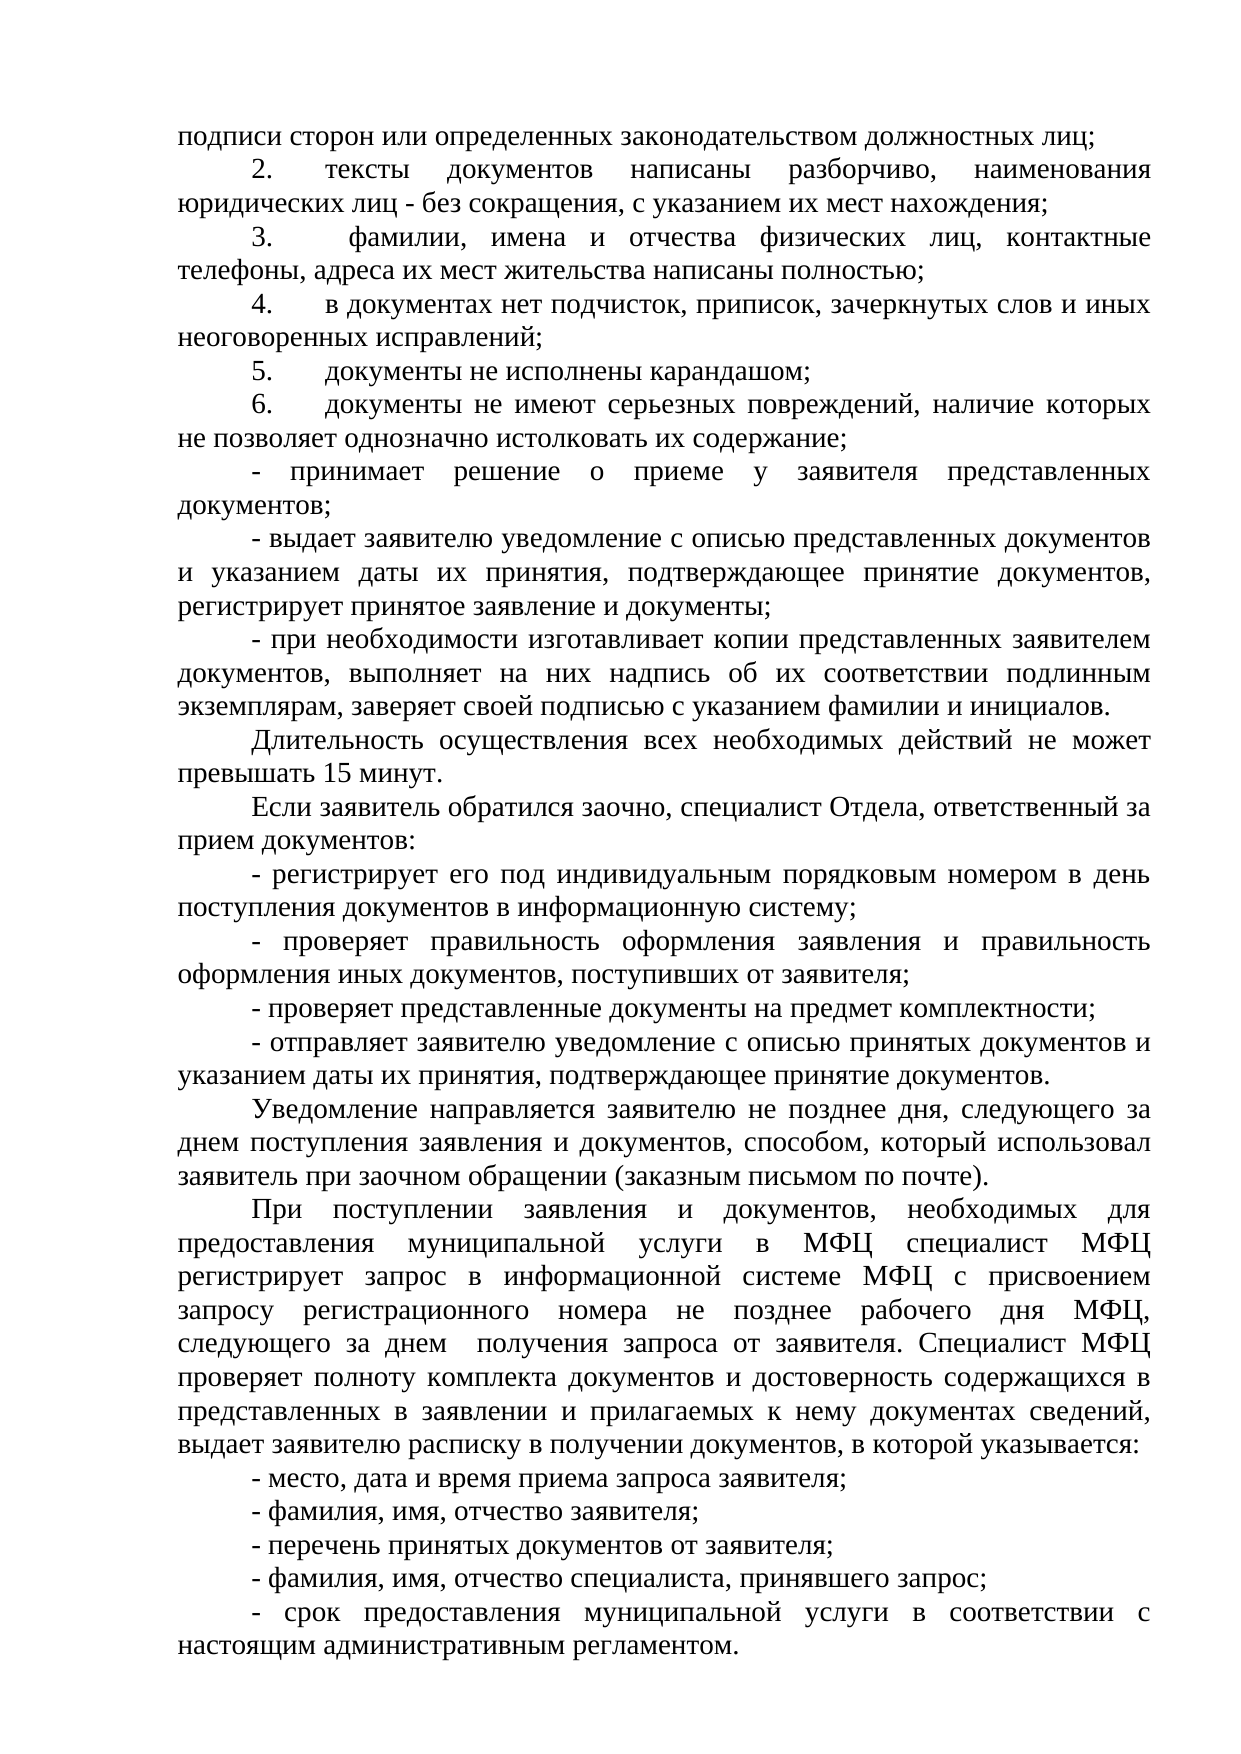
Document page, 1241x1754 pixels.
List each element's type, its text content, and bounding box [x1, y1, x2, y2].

text - при необходимости изготавливает копии представленных заявителем документов, выполняет на них надпись об их соответствии подлинным экземплярам, заверяет своей подписью с указанием фамилии и инициалов. [177, 621, 1152, 722]
text 6. документы не имеют серьезных повреждений, наличие которых не позволяет однозначно истолковать их содержание; [177, 386, 1152, 453]
text - фамилия, имя, отчество специалиста, принявшего запрос; [177, 1560, 1152, 1594]
text Если заявитель обратился заочно, специалист Отдела, ответственный за прием документов: [177, 789, 1152, 856]
text Длительность осуществления всех необходимых действий не может превышать 15 минут. [177, 722, 1152, 789]
text - регистрирует его под индивидуальным порядковым номером в день поступления документов в информационную систему; [177, 856, 1152, 923]
text - проверяет представленные документы на предмет комплектности; [177, 990, 1152, 1024]
text - место, дата и время приема запроса заявителя; [177, 1460, 1152, 1493]
text - перечень принятых документов от заявителя; [177, 1527, 1152, 1560]
text 5. документы не исполнены карандашом; [177, 353, 1152, 386]
text При поступлении заявления и документов, необходимых для предоставления муниципальной услуги в МФЦ специалист МФЦ регистрирует запрос в информационной системе МФЦ с присвоением запросу регистрационного номера не позднее рабочего дня МФЦ, следующего за днем получения запроса от заявителя. Специалист МФЦ проверяет полноту комплекта документов и достоверность содержащихся в представленных в заявлении и прилагаемых к нему документах сведений, выдает заявителю расписку в получении документов, в которой указывается: [177, 1191, 1152, 1460]
text 3. фамилии, имена и отчества физических лиц, контактные телефоны, адреса их мест жительства написаны полностью; [177, 219, 1152, 286]
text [177, 118, 1152, 152]
text - проверяет правильность оформления заявления и правильность оформления иных документов, поступивших от заявителя; [177, 923, 1152, 990]
text Уведомление направляется заявителю не позднее дня, следующего за днем поступления заявления и документов, способом, который использовал заявитель при заочном обращении (заказным письмом по почте). [177, 1091, 1152, 1191]
text - срок предоставления муниципальной услуги в соответствии с настоящим административным регламентом. [177, 1594, 1152, 1661]
text 2. тексты документов написаны разборчиво, наименования юридических лиц - без сокращения, с указанием их мест нахождения; [177, 152, 1152, 219]
text - отправляет заявителю уведомление с описью принятых документов и указанием даты их принятия, подтверждающее принятие документов. [177, 1024, 1152, 1091]
text - выдает заявителю уведомление с описью представленных документов и указанием даты их принятия, подтверждающее принятие документов, регистрирует принятое заявление и документы; [177, 521, 1152, 621]
text - фамилия, имя, отчество заявителя; [177, 1493, 1152, 1527]
text 4. в документах нет подчисток, приписок, зачеркнутых слов и иных неоговоренных исправлений; [177, 286, 1152, 353]
text - принимает решение о приеме у заявителя представленных документов; [177, 453, 1152, 521]
